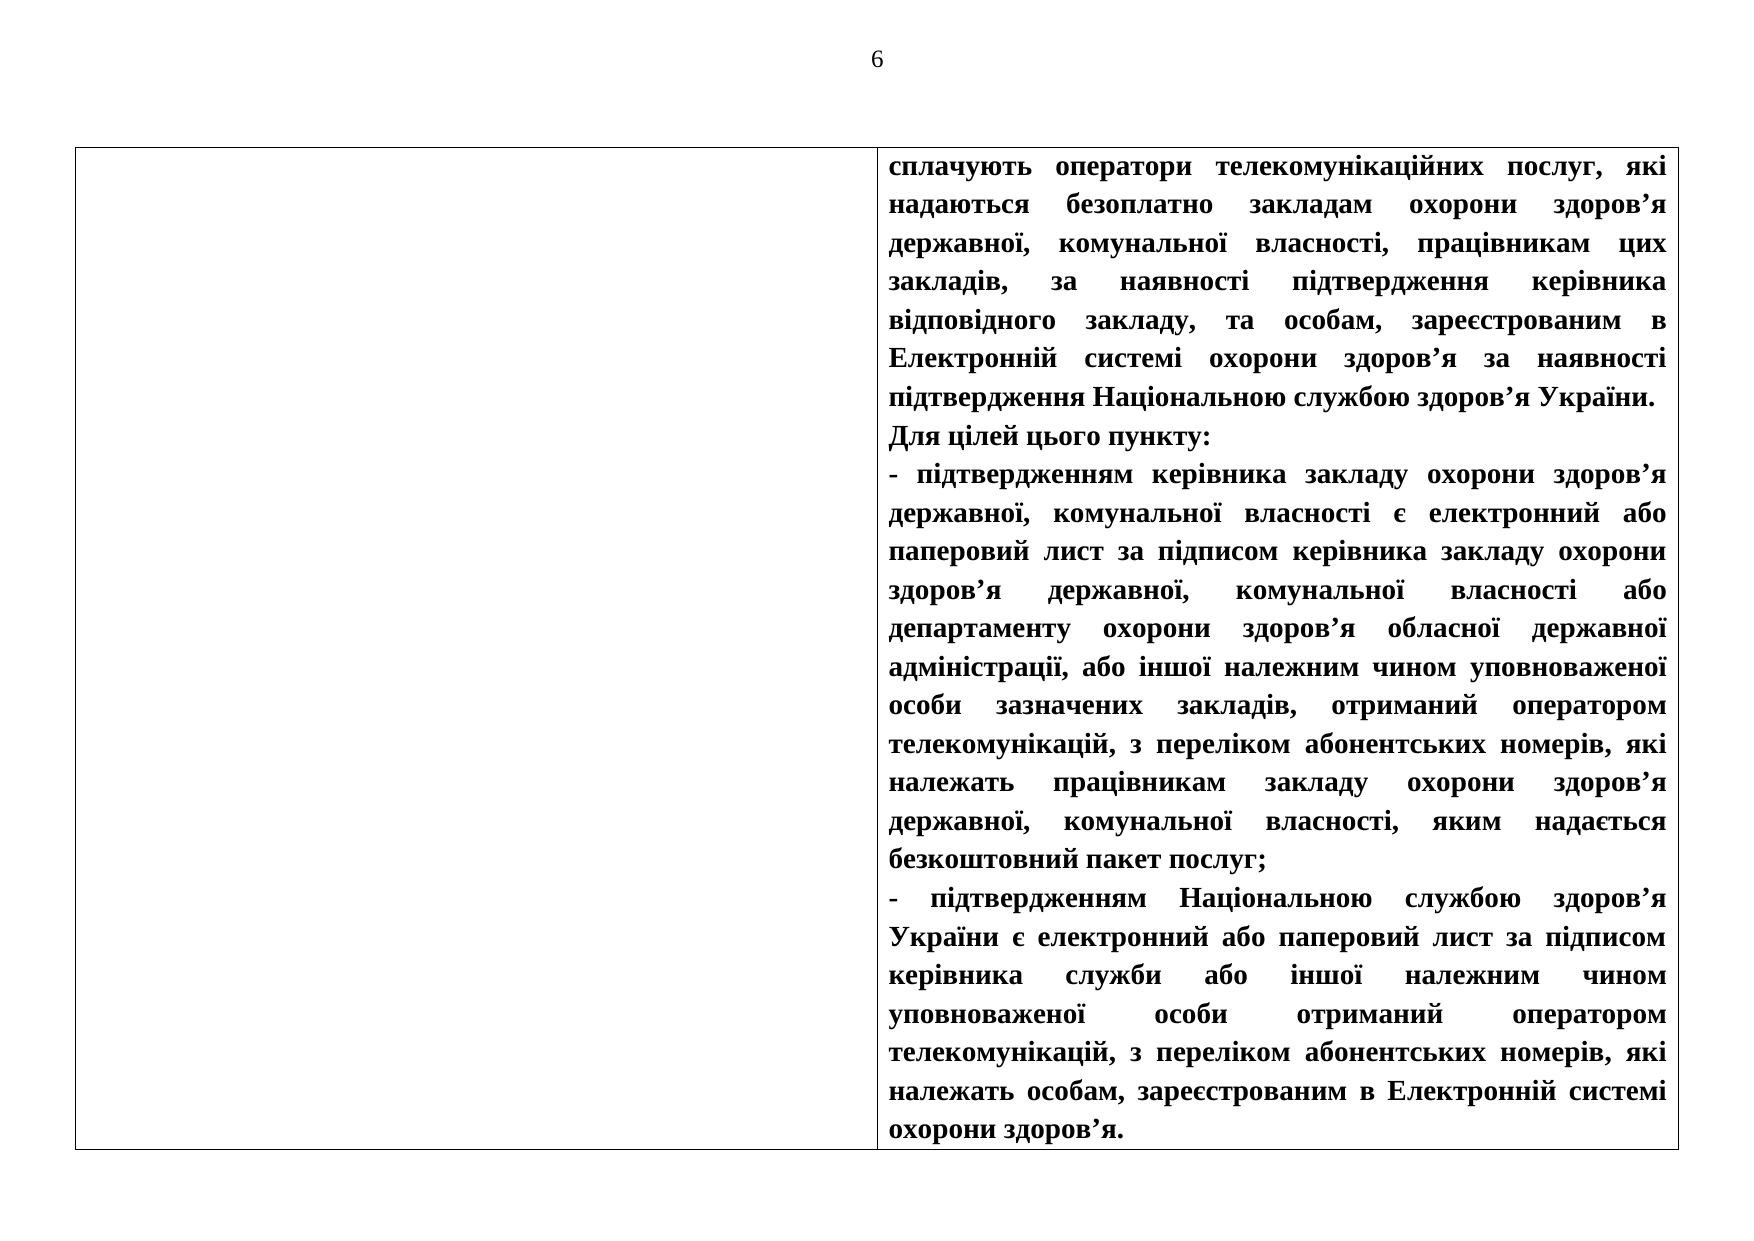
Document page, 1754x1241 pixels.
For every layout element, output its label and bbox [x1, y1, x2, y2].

table_cell [878, 148, 1678, 1149]
table_cell [76, 148, 877, 1149]
